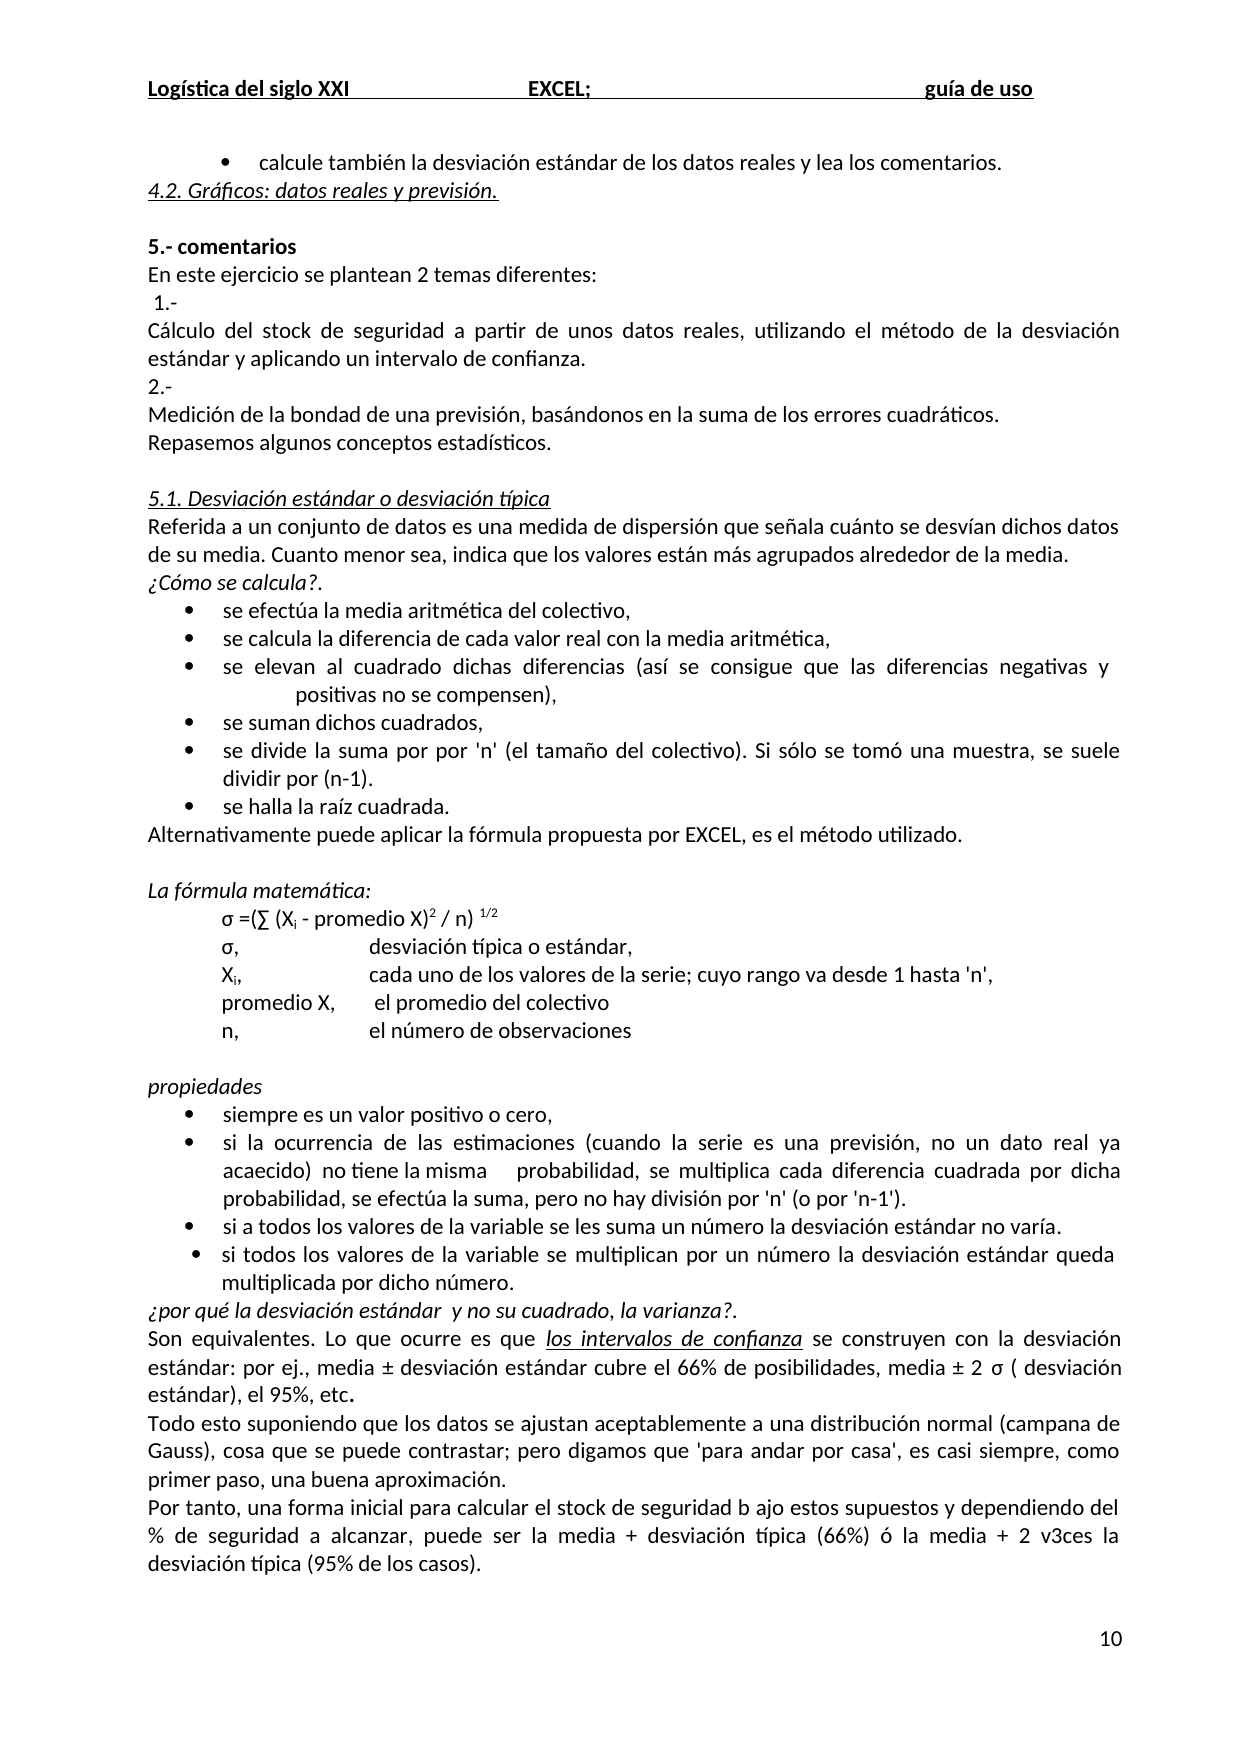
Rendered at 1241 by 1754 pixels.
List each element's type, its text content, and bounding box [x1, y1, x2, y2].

list si la ocurrencia de las estimaciones (cuando la serie es una previsión, no un dato real ya acaecido) no tiene la misma probabilidad, se multiplica cada diferencia cuadrada por dicha probabilidad, se efectúa la suma, pero no hay división por 'n' (o por 'n-1'). [185, 1128, 1122, 1212]
list En este ejercicio se plantean 2 temas diferentes: [148, 260, 1122, 288]
list se halla la raíz cuadrada. [185, 792, 1122, 820]
list Repasemos algunos conceptos estadísticos. [148, 428, 1122, 456]
list calcule también la desviación estándar de los datos reales y lea los comentarios. [221, 148, 1122, 176]
text 4.2. Gráficos: datos reales y previsión. [148, 176, 1122, 204]
text 5.- comentarios [148, 232, 1122, 260]
list promedio X, el promedio del colectivo [148, 988, 1122, 1016]
list Referida a un conjunto de datos es una medida de dispersión que señala cuánto se desvían dichos datos de su media. Cuanto menor sea, indica que los valores están más agrupados alrededor de la media. [148, 512, 1122, 568]
list ¿Cómo se calcula?. [148, 568, 1122, 596]
list 5.1. Desviación estándar o desviación típica [148, 484, 1122, 512]
list se suman dichos cuadrados, [185, 708, 1122, 736]
list si todos los valores de la variable se multiplican por un número la desviación estándar queda multiplicada por dicho número. [192, 1241, 1122, 1297]
list La fórmula matemática: [148, 876, 1122, 904]
text Por tanto, una forma inicial para calcular el stock de seguridad b ajo estos supuestos y dependiendo del % de seguridad a alcanzar, puede ser la media + desviación típica (66%) ó la media + 2 v3ces la desviación típica (95% de los casos). [148, 1493, 1122, 1577]
list Medición de la bondad de una previsión, basándonos en la suma de los errores cuadráticos. [148, 400, 1122, 428]
list σ =(∑ (Xi - promedio X)2 / n) 1/2 [148, 904, 1122, 932]
list se efectúa la media aritmética del colectivo, [185, 596, 1122, 624]
list 1.- [148, 288, 1122, 316]
list se calcula la diferencia de cada valor real con la media aritmética, [185, 624, 1122, 652]
text Son equivalentes. Lo que ocurre es que los intervalos de confianza se construyen con la desviación estándar: por ej., media ± desviación estándar cubre el 66% de posibilidades, media ± 2 σ ( desviación estándar), el 95%, etc. [148, 1324, 1122, 1409]
text Todo esto suponiendo que los datos se ajustan aceptablemente a una distribución normal (campana de Gauss), cosa que se puede contrastar; pero digamos que 'para andar por casa', es casi siempre, como primer paso, una buena aproximación. [148, 1409, 1122, 1493]
list Cálculo del stock de seguridad a partir de unos datos reales, utilizando el método de la desviación estándar y aplicando un intervalo de confianza. [148, 316, 1122, 372]
list 2.- [148, 372, 1122, 400]
text ¿por qué la desviación estándar y no su cuadrado, la varianza?. [148, 1297, 1122, 1324]
list Xi, cada uno de los valores de la serie; cuyo rango va desde 1 hasta 'n', [148, 960, 1122, 988]
list n, el número de observaciones [148, 1016, 1122, 1044]
list si a todos los valores de la variable se les suma un número la desviación estándar no varía. [185, 1212, 1122, 1241]
list propiedades [148, 1072, 1122, 1100]
list siempre es un valor positivo o cero, [185, 1100, 1122, 1128]
list se elevan al cuadrado dichas diferencias (así se consigue que las diferencias negativas y positivas no se compensen), [185, 652, 1122, 708]
list Alternativamente puede aplicar la fórmula propuesta por EXCEL, es el método utilizado. [148, 820, 1122, 848]
list σ, desviación típica o estándar, [148, 932, 1122, 960]
list se divide la suma por por 'n' (el tamaño del colectivo). Si sólo se tomó una muestra, se suele dividir por (n-1). [185, 736, 1122, 792]
